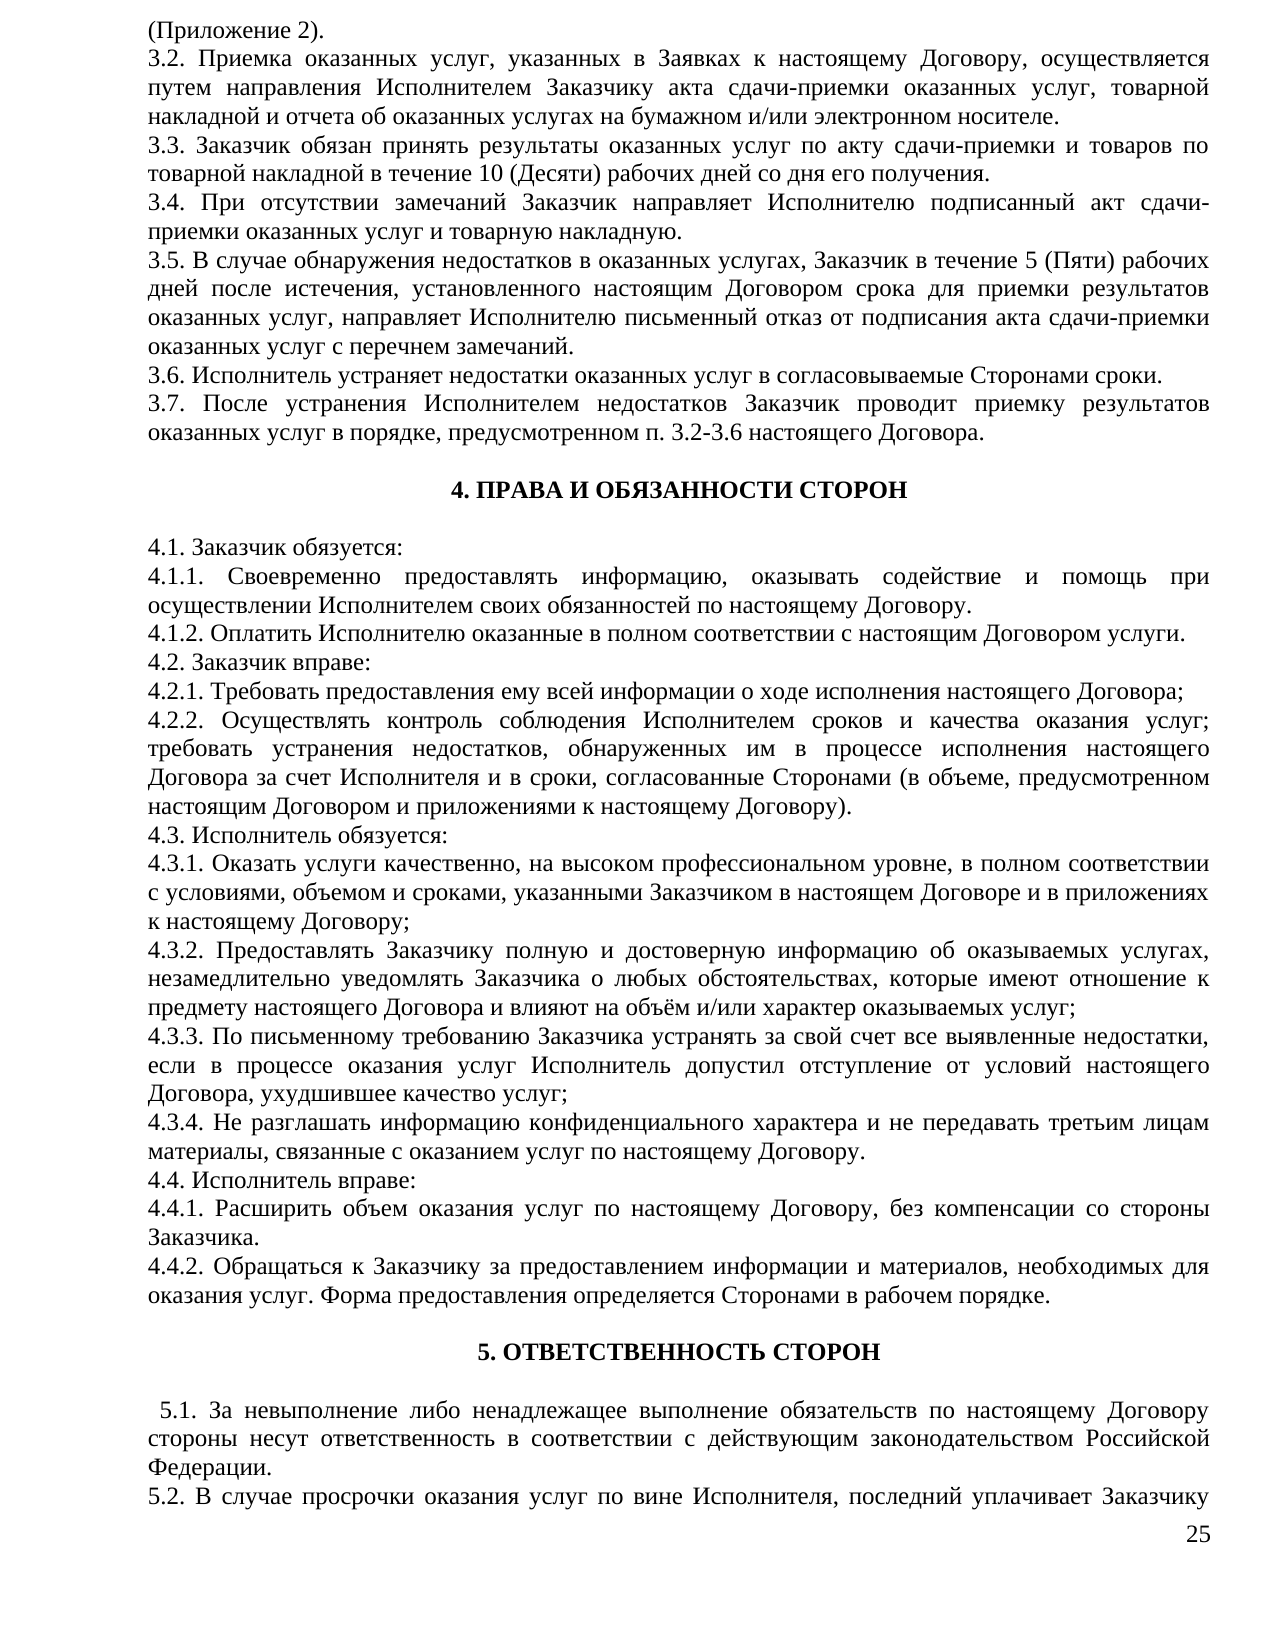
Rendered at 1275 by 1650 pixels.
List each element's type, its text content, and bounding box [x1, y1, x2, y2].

text 4.2. Заказчик вправе: [148, 647, 1211, 676]
text 4.4. Исполнитель вправе: [148, 1165, 1211, 1193]
text 3.2. Приемка оказанных услуг, указанных в Заявках к настоящему Договору, осуществляется путем направления Исполнителем Заказчику акта сдачи-приемки оказанных услуг, товарной накладной и отчета об оказанных услугах на бумажном и/или электронном носителе. [148, 43, 1211, 130]
text 3.3. Заказчик обязан принять результаты оказанных услуг по акту сдачи-приемки и товаров по товарной накладной в течение 10 (Десяти) рабочих дней со дня его получения. [148, 130, 1211, 187]
text 3.7. После устранения Исполнителем недостатков Заказчик проводит приемку результатов оказанных услуг в порядке, предусмотренном п. 3.2-3.6 настоящего Договора. [148, 388, 1211, 446]
text 4.3.3. По письменному требованию Заказчика устранять за свой счет все выявленные недостатки, если в процессе оказания услуг Исполнитель допустил отступление от условий настоящего Договора, ухудшившее качество услуг; [148, 1021, 1211, 1107]
text 4.3. Исполнитель обязуется: [148, 820, 1211, 848]
text 4.3.2. Предоставлять Заказчику полную и достоверную информацию об оказываемых услугах, незамедлительно уведомлять Заказчика о любых обстоятельствах, которые имеют отношение к предмету настоящего Договора и влияют на объём и/или характер оказываемых услуг; [148, 935, 1211, 1021]
text 4.3.1. Оказать услуги качественно, на высоком профессиональном уровне, в полном соответствии с условиями, объемом и сроками, указанными Заказчиком в настоящем Договоре и в приложениях к настоящему Договору; [148, 848, 1211, 935]
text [148, 15, 1211, 43]
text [148, 1481, 1211, 1510]
text 3.4. При отсутствии замечаний Заказчик направляет Исполнителю подписанный акт сдачи-приемки оказанных услуг и товарную накладную. [148, 187, 1211, 245]
text 4.2.2. Осуществлять контроль соблюдения Исполнителем сроков и качества оказания услуг; требовать устранения недостатков, обнаруженных им в процессе исполнения настоящего Договора за счет Исполнителя и в сроки, согласованные Сторонами (в объеме, предусмотренном настоящим Договором и приложениями к настоящему Договору). [148, 705, 1211, 820]
text 5. ОТВЕТСТВЕННОСТЬ СТОРОН [148, 1337, 1211, 1366]
text 4.3.4. Не разглашать информацию конфиденциального характера и не передавать третьим лицам материалы, связанные с оказанием услуг по настоящему Договору. [148, 1107, 1211, 1165]
text 4.4.1. Расширить объем оказания услуг по настоящему Договору, без компенсации со стороны Заказчика. [148, 1193, 1211, 1251]
text 3.6. Исполнитель устраняет недостатки оказанных услуг в согласовываемые Сторонами сроки. [148, 360, 1211, 388]
text 4. ПРАВА И ОБЯЗАННОСТИ СТОРОН [148, 475, 1211, 503]
text 4.1.1. Своевременно предоставлять информацию, оказывать содействие и помощь при осуществлении Исполнителем своих обязанностей по настоящему Договору. [148, 561, 1211, 618]
text 4.4.2. Обращаться к Заказчику за предоставлением информации и материалов, необходимых для оказания услуг. Форма предоставления определяется Сторонами в рабочем порядке. [148, 1251, 1211, 1308]
text 5.1. За невыполнение либо ненадлежащее выполнение обязательств по настоящему Договору стороны несут ответственность в соответствии с действующим законодательством Российской Федерации. [148, 1395, 1211, 1481]
text 4.1. Заказчик обязуется: [148, 532, 1211, 561]
text 4.2.1. Требовать предоставления ему всей информации о ходе исполнения настоящего Договора; [148, 676, 1211, 705]
text 4.1.2. Оплатить Исполнителю оказанные в полном соответствии с настоящим Договором услуги. [148, 618, 1211, 647]
text 3.5. В случае обнаружения недостатков в оказанных услугах, Заказчик в течение 5 (Пяти) рабочих дней после истечения, установленного настоящим Договором срока для приемки результатов оказанных услуг, направляет Исполнителю письменный отказ от подписания акта сдачи-приемки оказанных услуг с перечнем замечаний. [148, 245, 1211, 360]
